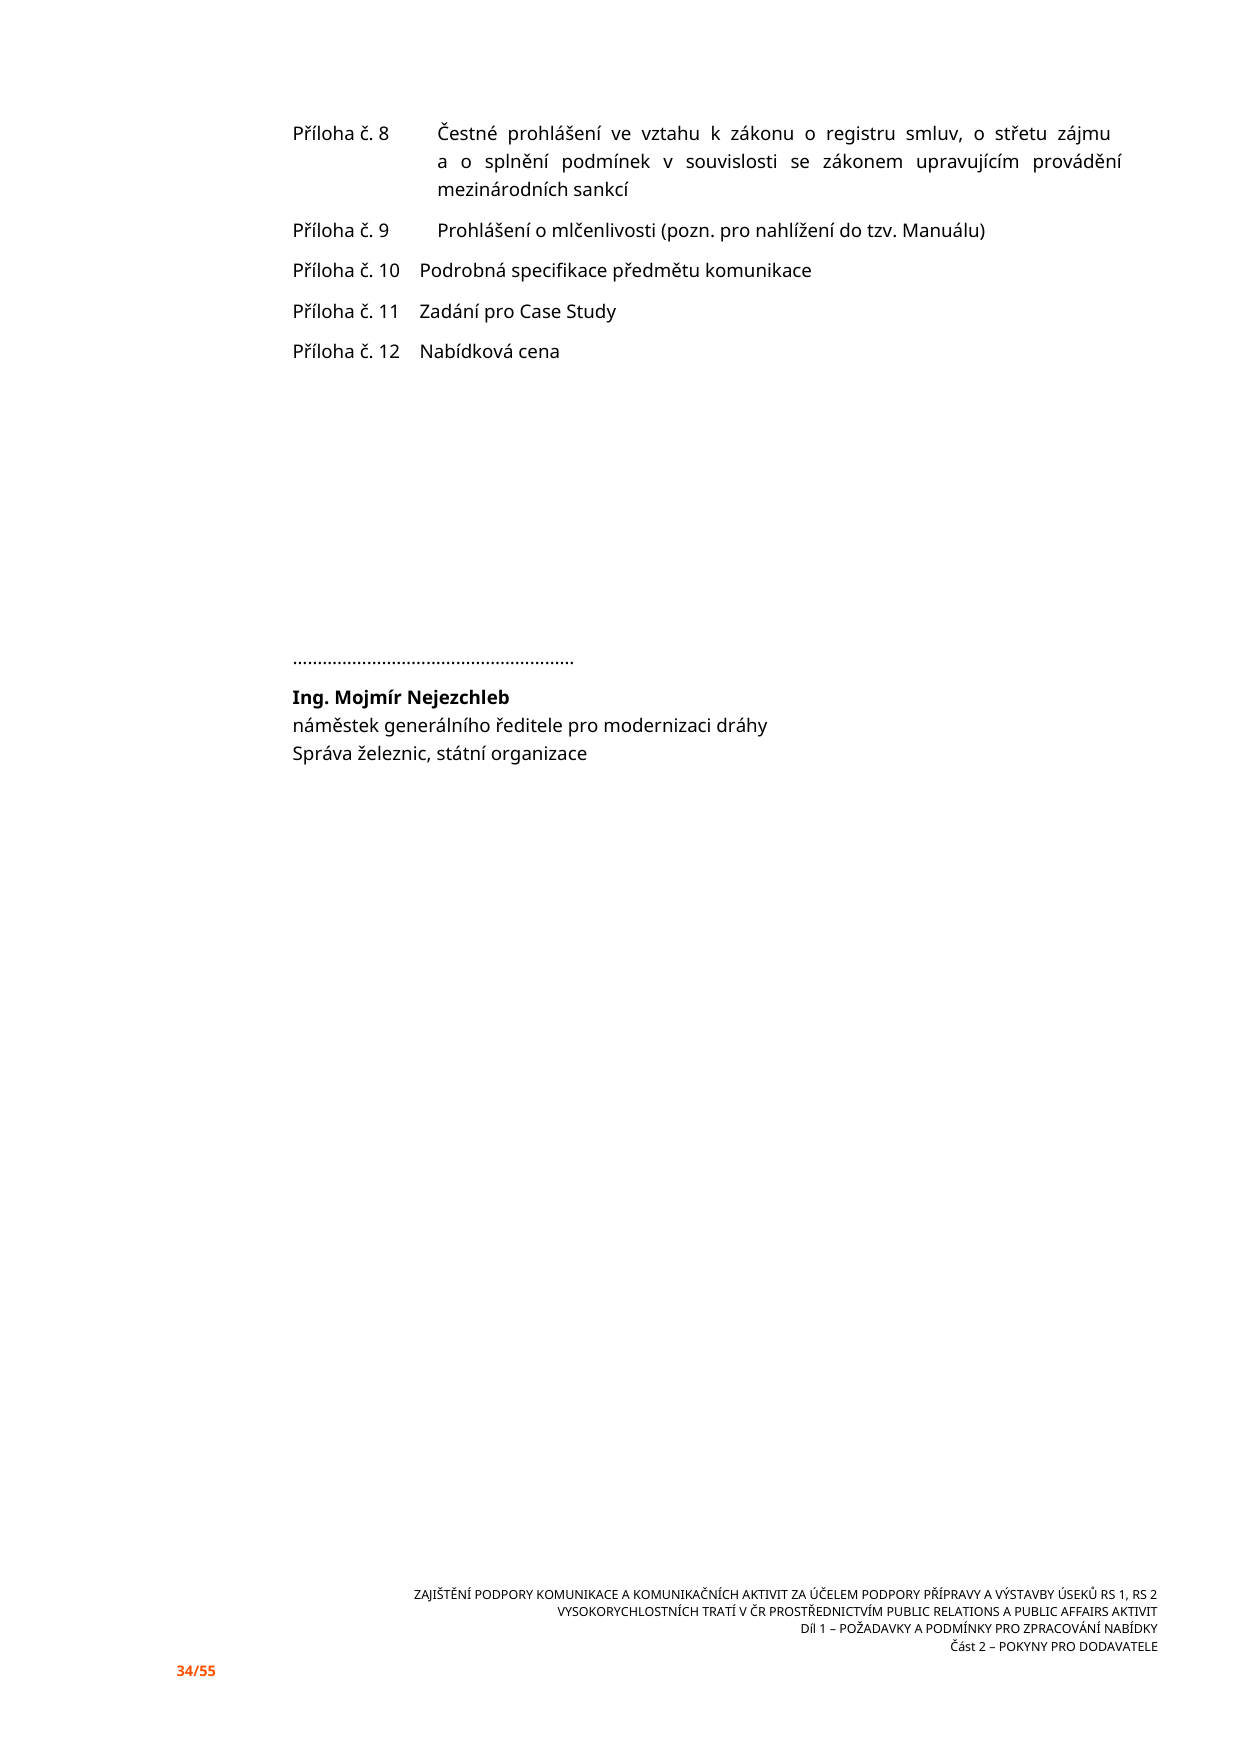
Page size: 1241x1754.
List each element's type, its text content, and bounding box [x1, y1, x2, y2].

text Příloha č. 8 Čestné prohlášení ve vztahu k zákonu o registru smluv, o střetu zájmu a o splnění podmínek v souvislosti se zákonem upravujícím provádění mezinárodních sankcí [292, 121, 1122, 202]
text náměstek generálního ředitele pro modernizaci dráhy [292, 712, 1122, 738]
text Příloha č. 12 Nabídková cena [292, 339, 1122, 364]
text ………………………………………………… [292, 644, 1122, 669]
text Příloha č. 10 Podrobná specifikace předmětu komunikace [292, 258, 1122, 283]
text Ing. Mojmír Nejezchleb [292, 684, 1122, 710]
text Příloha č. 11 Zadání pro Case Study [292, 298, 1122, 324]
text Správa železnic, státní organizace [292, 741, 1122, 766]
text Příloha č. 9 Prohlášení o mlčenlivosti (pozn. pro nahlížení do tzv. Manuálu) [292, 217, 1122, 243]
